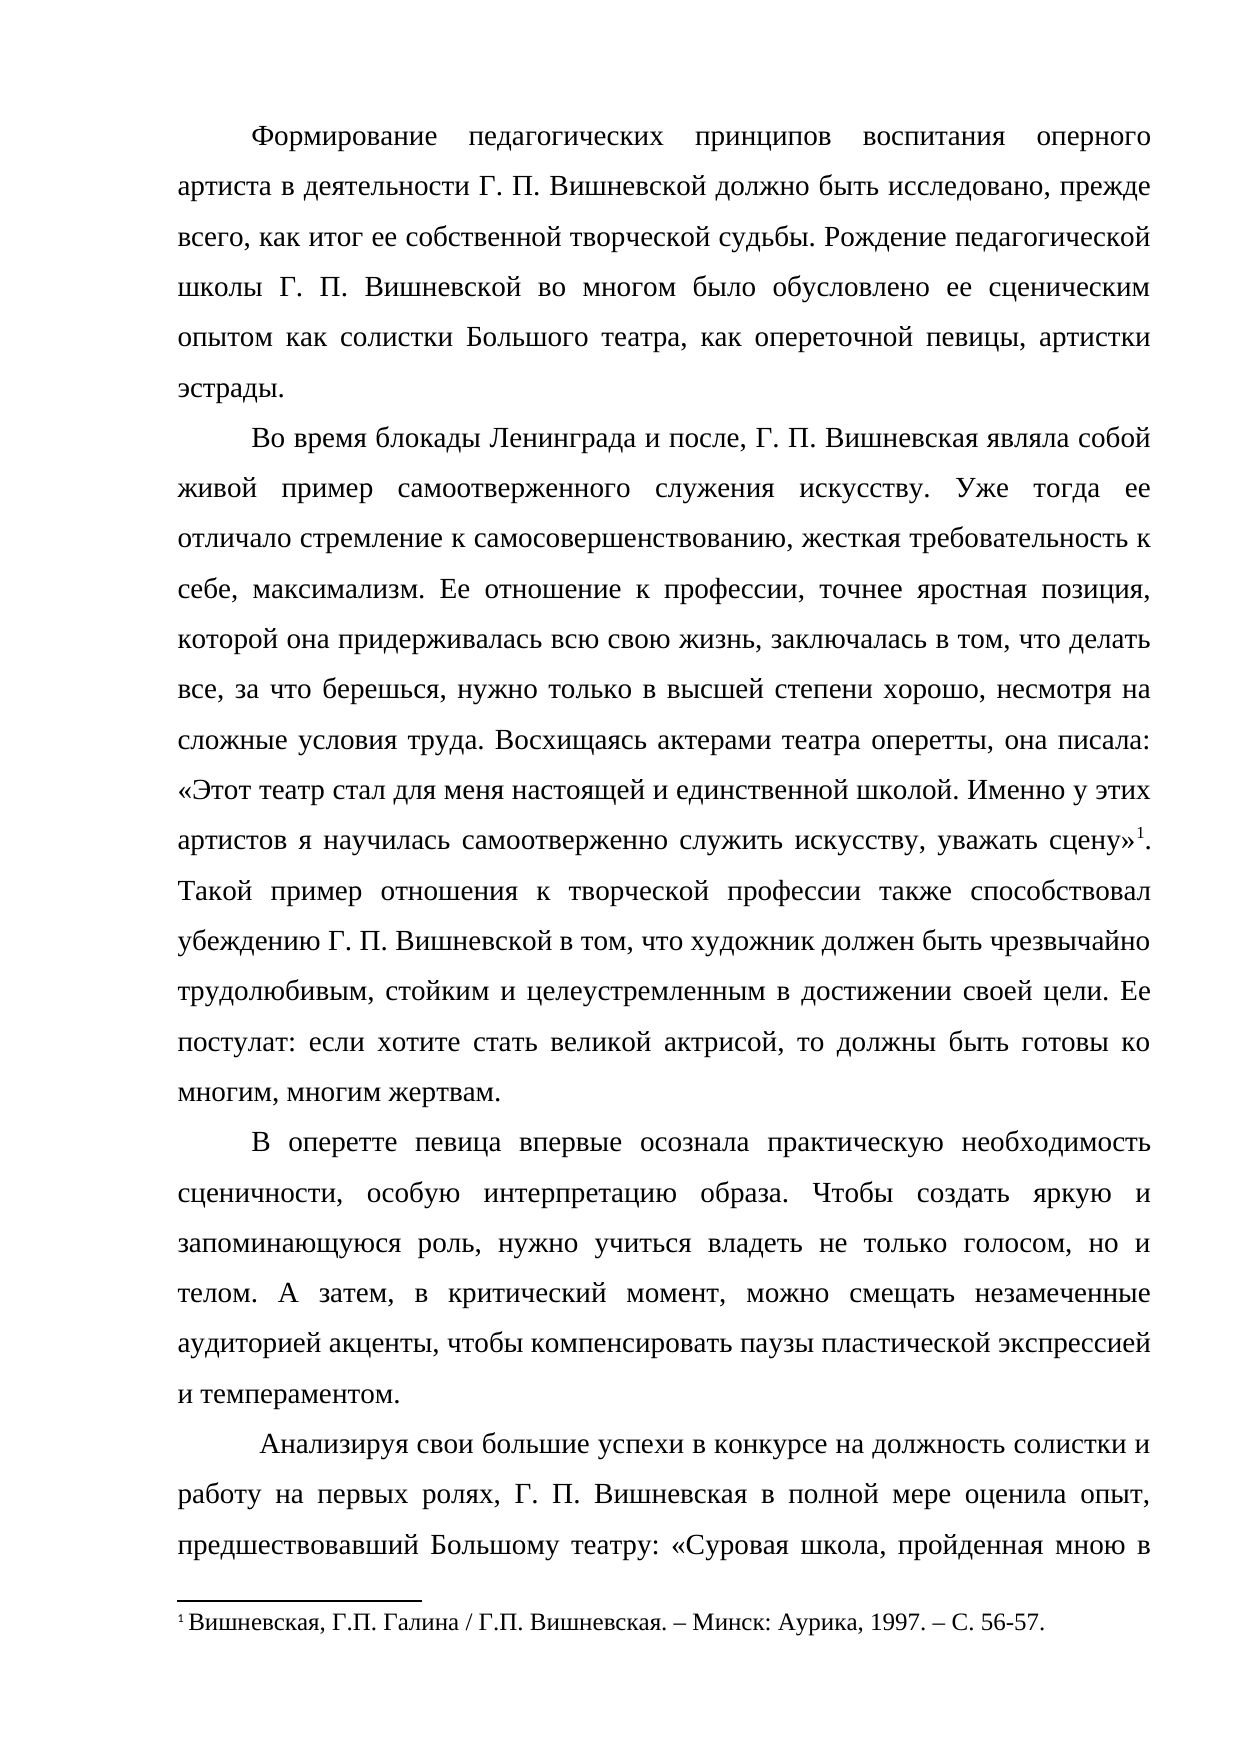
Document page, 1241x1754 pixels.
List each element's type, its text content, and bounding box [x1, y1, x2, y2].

text Формирование педагогических принципов воспитания оперного артиста в деятельности Г. П. Вишневской должно быть исследовано, прежде всего, как итог ее собственной творческой судьбы. Рождение педагогической школы Г. П. Вишневской во многом было обусловлено ее сценическим опытом как солистки Большого театра, как опереточной певицы, артистки эстрады. [177, 118, 1152, 403]
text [177, 1426, 1152, 1560]
text В оперетте певица впервые осознала практическую необходимость сценичности, особую интерпретацию образа. Чтобы создать яркую и запоминающуюся роль, нужно учиться владеть не только голосом, но и телом. А затем, в критический момент, можно смещать незамеченные аудиторией акценты, чтобы компенсировать паузы пластической экспрессией и темпераментом. [177, 1124, 1152, 1409]
text Во время блокады Ленинграда и после, Г. П. Вишневская являла собой живой пример самоотверженного служения искусству. Уже тогда ее отличало стремление к самосовершенствованию, жесткая требовательность к себе, максимализм. Ее отношение к профессии, точнее яростная позиция, которой она придерживалась всю свою жизнь, заключалась в том, что делать все, за что берешься, нужно только в высшей степени хорошо, несмотря на сложные условия труда. Восхищаясь актерами театра оперетты, она писала: «Этот театр стал для меня настоящей и единственной школой. Именно у этих артистов я научилась самоотверженно служить искусству, уважать сцену». Такой пример отношения к творческой профессии также способствовал убеждению Г. П. Вишневской в том, что художник должен быть чрезвычайно трудолюбивым, стойким и целеустремленным в достижении своей цели. Ее постулат: если хотите стать великой актрисой, то должны быть готовы ко многим, многим жертвам. [177, 420, 1152, 1108]
